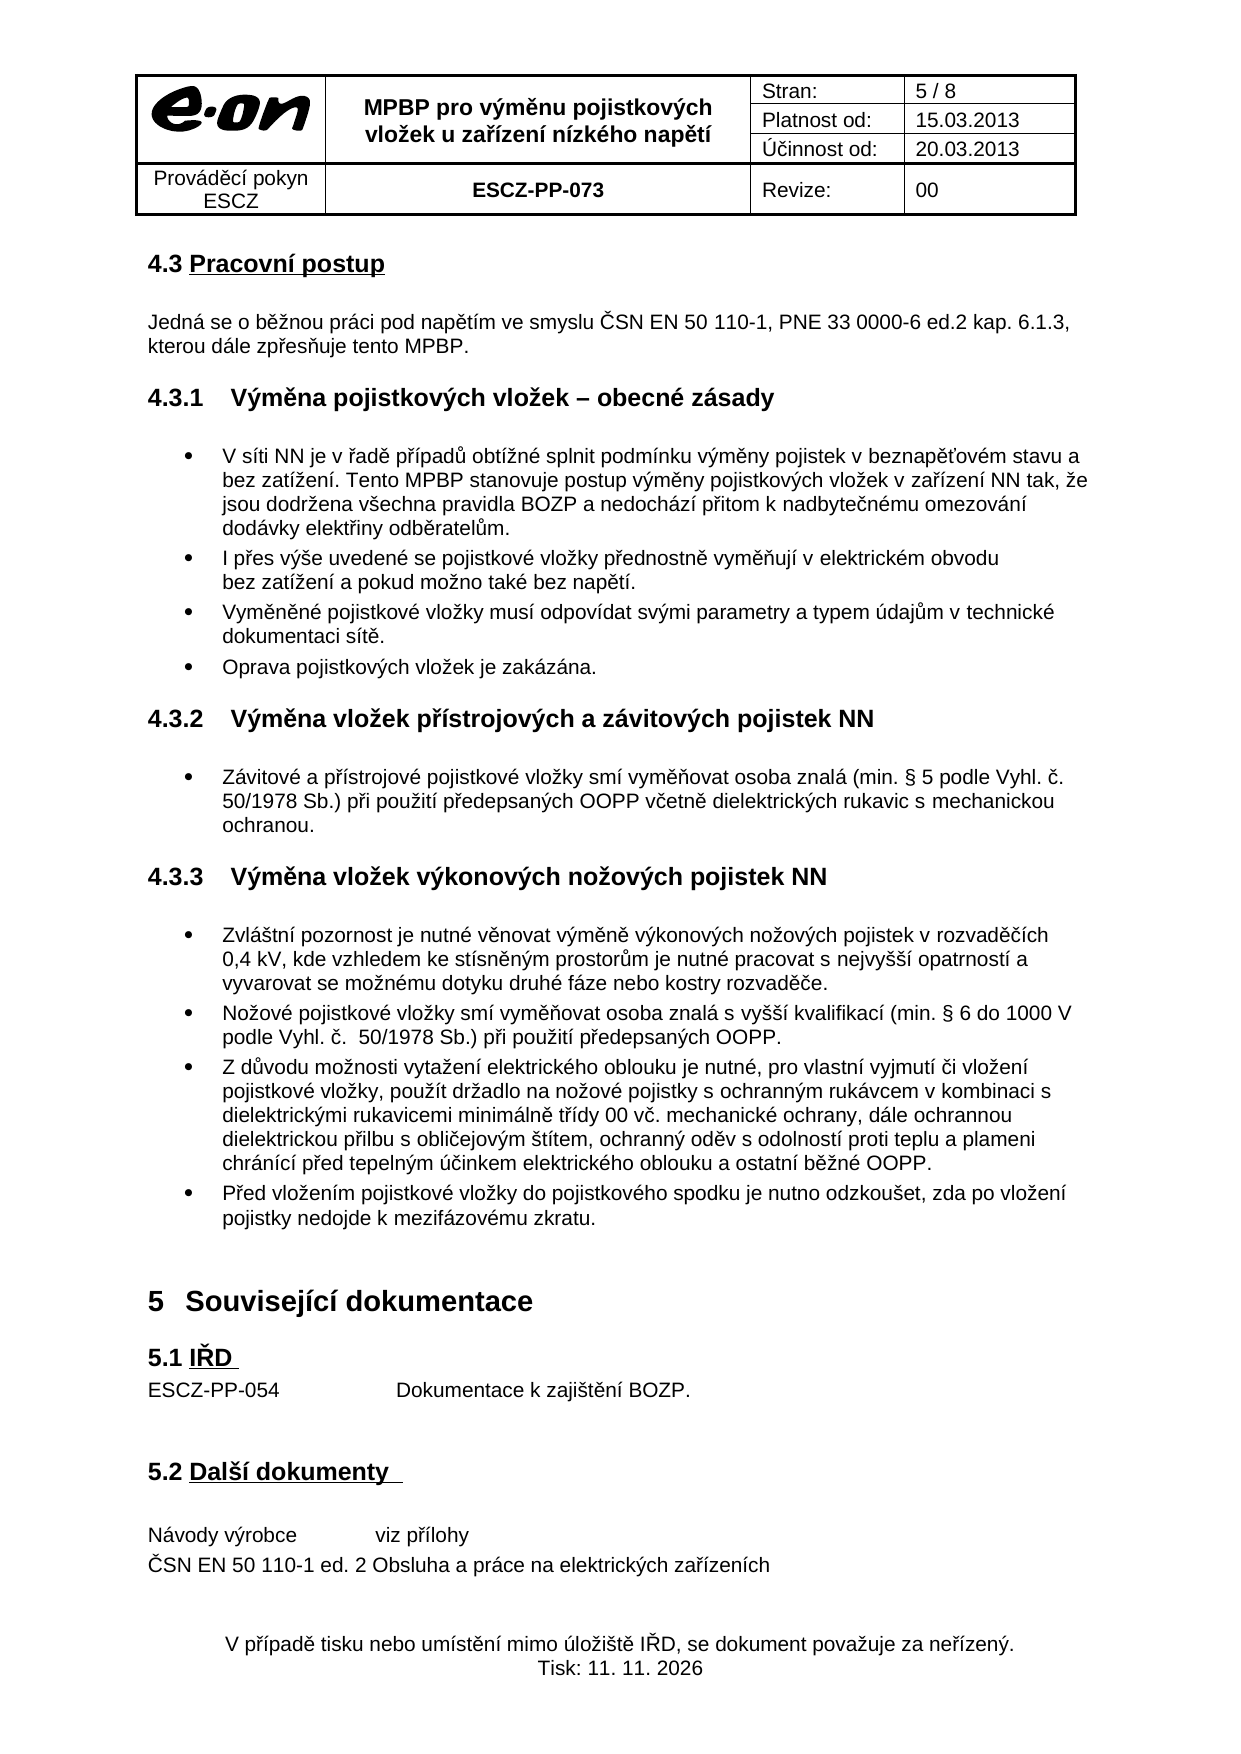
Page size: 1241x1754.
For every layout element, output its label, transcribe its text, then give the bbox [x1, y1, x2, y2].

subtitle Další dokumenty [148, 1457, 1092, 1486]
list Vyměněné pojistkové vložky musí odpovídat svými parametry a typem údajům v technické dokumentaci sítě. [185, 600, 1092, 648]
text ČSN EN 50 110-1 ed. 2 Obsluha a práce na elektrických zařízeních [148, 1553, 1092, 1577]
text ESCZ-PP-054 Dokumentace k zajištění BOZP. [148, 1378, 1092, 1402]
subtitle Výměna pojistkových vložek – obecné zásady [148, 383, 1092, 411]
subtitle Související dokumentace [148, 1284, 1092, 1318]
text Návody výrobce viz přílohy [148, 1522, 1092, 1546]
list Před vložením pojistkové vložky do pojistkového spodku je nutno odzkoušet, zda po vložení pojistky nedojde k mezifázovému zkratu. [185, 1181, 1092, 1229]
list Závitové a přístrojové pojistkové vložky smí vyměňovat osoba znalá (min. § 5 podle Vyhl. č. 50/1978 Sb.) při použití předepsaných OOPP včetně dielektrických rukavic s mechanickou ochranou. [185, 764, 1092, 837]
list V síti NN je v řadě případů obtížné splnit podmínku výměny pojistek v beznapěťovém stavu a bez zatížení. Tento MPBP stanovuje postup výměny pojistkových vložek v zařízení NN tak, že jsou dodržena všechna pravidla BOZP a nedochází přitom k nadbytečnému omezování dodávky elektřiny odběratelům. [185, 444, 1092, 540]
list Zvláštní pozornost je nutné věnovat výměně výkonových nožových pojistek v rozvaděčích 0,4 kV, kde vzhledem ke stísněným prostorům je nutné pracovat s nejvyšší opatrností a vyvarovat se možnému dotyku druhé fáze nebo kostry rozvaděče. [185, 923, 1092, 994]
subtitle Výměna vložek přístrojových a závitových pojistek NN [148, 703, 1092, 732]
list Oprava pojistkových vložek je zakázána. [185, 654, 1092, 678]
list Nožové pojistkové vložky smí vyměňovat osoba znalá s vyšší kvalifikací (min. § 6 do 1000 V podle Vyhl. č. 50/1978 Sb.) při použití předepsaných OOPP. [185, 1001, 1092, 1049]
subtitle IŘD [148, 1343, 1092, 1372]
list Z důvodu možnosti vytažení elektrického oblouku je nutné, pro vlastní vyjmutí či vložení pojistkové vložky, použít držadlo na nožové pojistky s ochranným rukávcem v kombinaci s dielektrickými rukavicemi minimálně třídy 00 vč. mechanické ochrany, dále ochrannou dielektrickou přilbu s obličejovým štítem, ochranný oděv s odolností proti teplu a plameni chránící před tepelným účinkem elektrického oblouku a ostatní běžné OOPP. [185, 1055, 1092, 1175]
subtitle Pracovní postup [148, 249, 1092, 277]
list I přes výše uvedené se pojistkové vložky přednostně vyměňují v elektrickém obvodu bez zatížení a pokud možno také bez napětí. [185, 546, 1092, 594]
subtitle Výměna vložek výkonových nožových pojistek NN [148, 862, 1092, 890]
text Jedná se o běžnou práci pod napětím ve smyslu ČSN EN 50 110-1, PNE 33 0000-6 ed.2 kap. 6.1.3, kterou dále zpřesňuje tento MPBP. [148, 310, 1092, 358]
